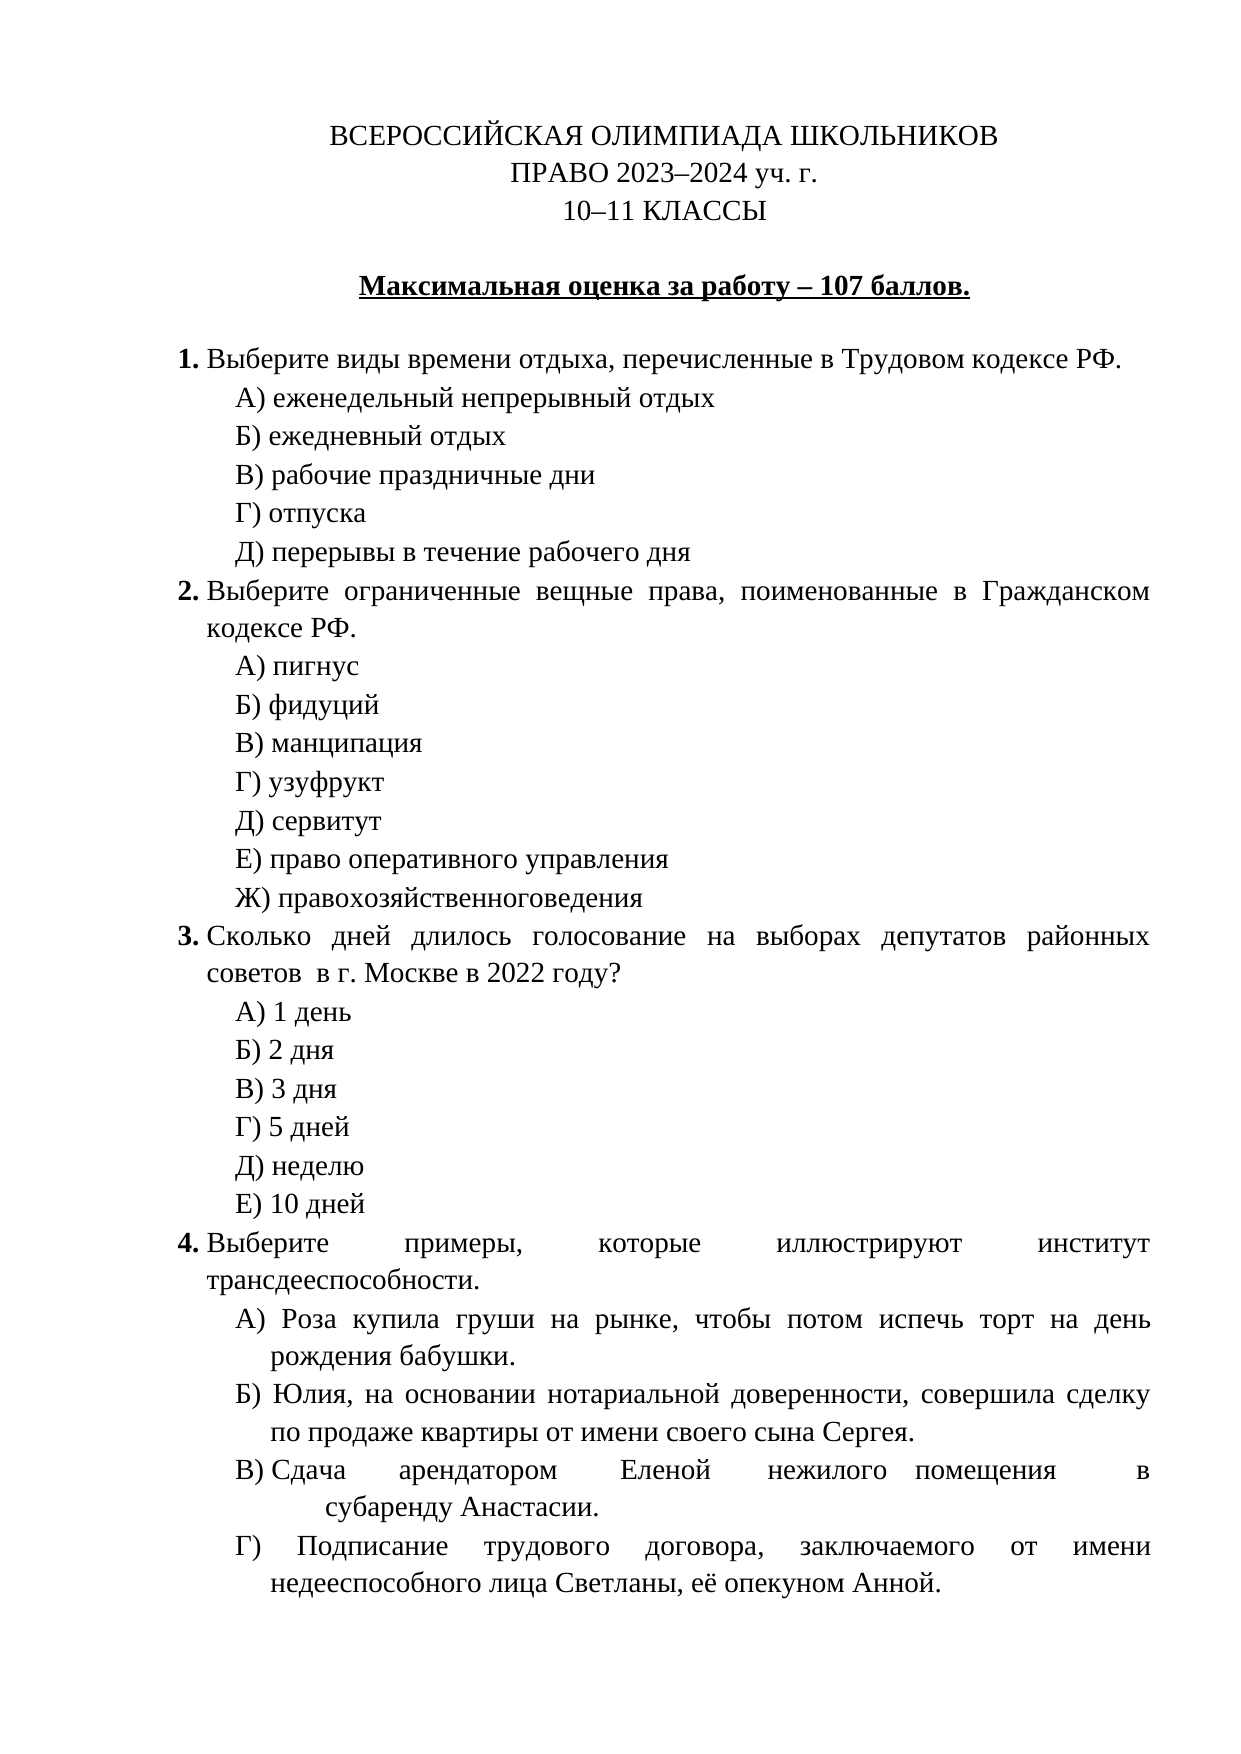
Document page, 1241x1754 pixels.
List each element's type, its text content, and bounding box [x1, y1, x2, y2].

list Выберите ограниченные вещные права, поименованные в Гражданском кодексе РФ. [177, 573, 1151, 643]
text Д) перерывы в течение рабочего дня [235, 534, 1152, 568]
text Б) Юлия, на основании нотариальной доверенности, совершила сделку по продаже квартиры от имени своего сына Сергея. [235, 1377, 1152, 1447]
text ПРАВО 2023–2024 уч. г. [177, 155, 1151, 189]
text Г) отпуска [235, 496, 1152, 529]
text В) 3 дня [235, 1071, 1152, 1104]
text Б) 2 дня [235, 1032, 1152, 1066]
list Выберите виды времени отдыха, перечисленные в Трудовом кодексе РФ. [177, 341, 1151, 375]
text Г) узуфрукт [235, 764, 1152, 798]
text Г) Подписание трудового договора, заключаемого от имени недееспособного лица Светланы, её опекуном Анной. [235, 1528, 1152, 1599]
text А) еженедельный непрерывный отдых [235, 380, 1152, 413]
text В) Сдача арендатором Еленой нежилого помещения в субаренду Анастасии. [235, 1452, 1152, 1523]
text Максимальная оценка за работу – 107 баллов. [177, 268, 1152, 301]
text Д) неделю [235, 1148, 1152, 1182]
text В) рабочие праздничные дни [235, 457, 1152, 491]
text В) манципация [235, 726, 1152, 759]
text Ж) правохозяйственноговедения [235, 880, 1152, 913]
text Б) ежедневный отдых [235, 418, 1152, 452]
text Е) 10 дней [235, 1187, 1152, 1220]
text А) пигнус [235, 648, 1152, 682]
text Б) фидуций [235, 687, 1152, 721]
list Сколько дней длилось голосование на выборах депутатов районных советов в г. Москве в 2022 году? [177, 918, 1151, 989]
text Г) 5 дней [235, 1109, 1152, 1143]
text Е) право оперативного управления [235, 841, 1152, 875]
text Д) сервитут [235, 803, 1152, 836]
text А) 1 день [235, 994, 1152, 1027]
text ВСЕРОССИЙСКАЯ ОЛИМПИАДА ШКОЛЬНИКОВ [177, 118, 1151, 152]
text 10–11 КЛАССЫ [177, 193, 1152, 226]
list Выберите примеры, которые иллюстрируют институт трансдееспособности. [177, 1225, 1151, 1296]
text А) Роза купила груши на рынке, чтобы потом испечь торт на день рождения бабушки. [235, 1301, 1152, 1372]
